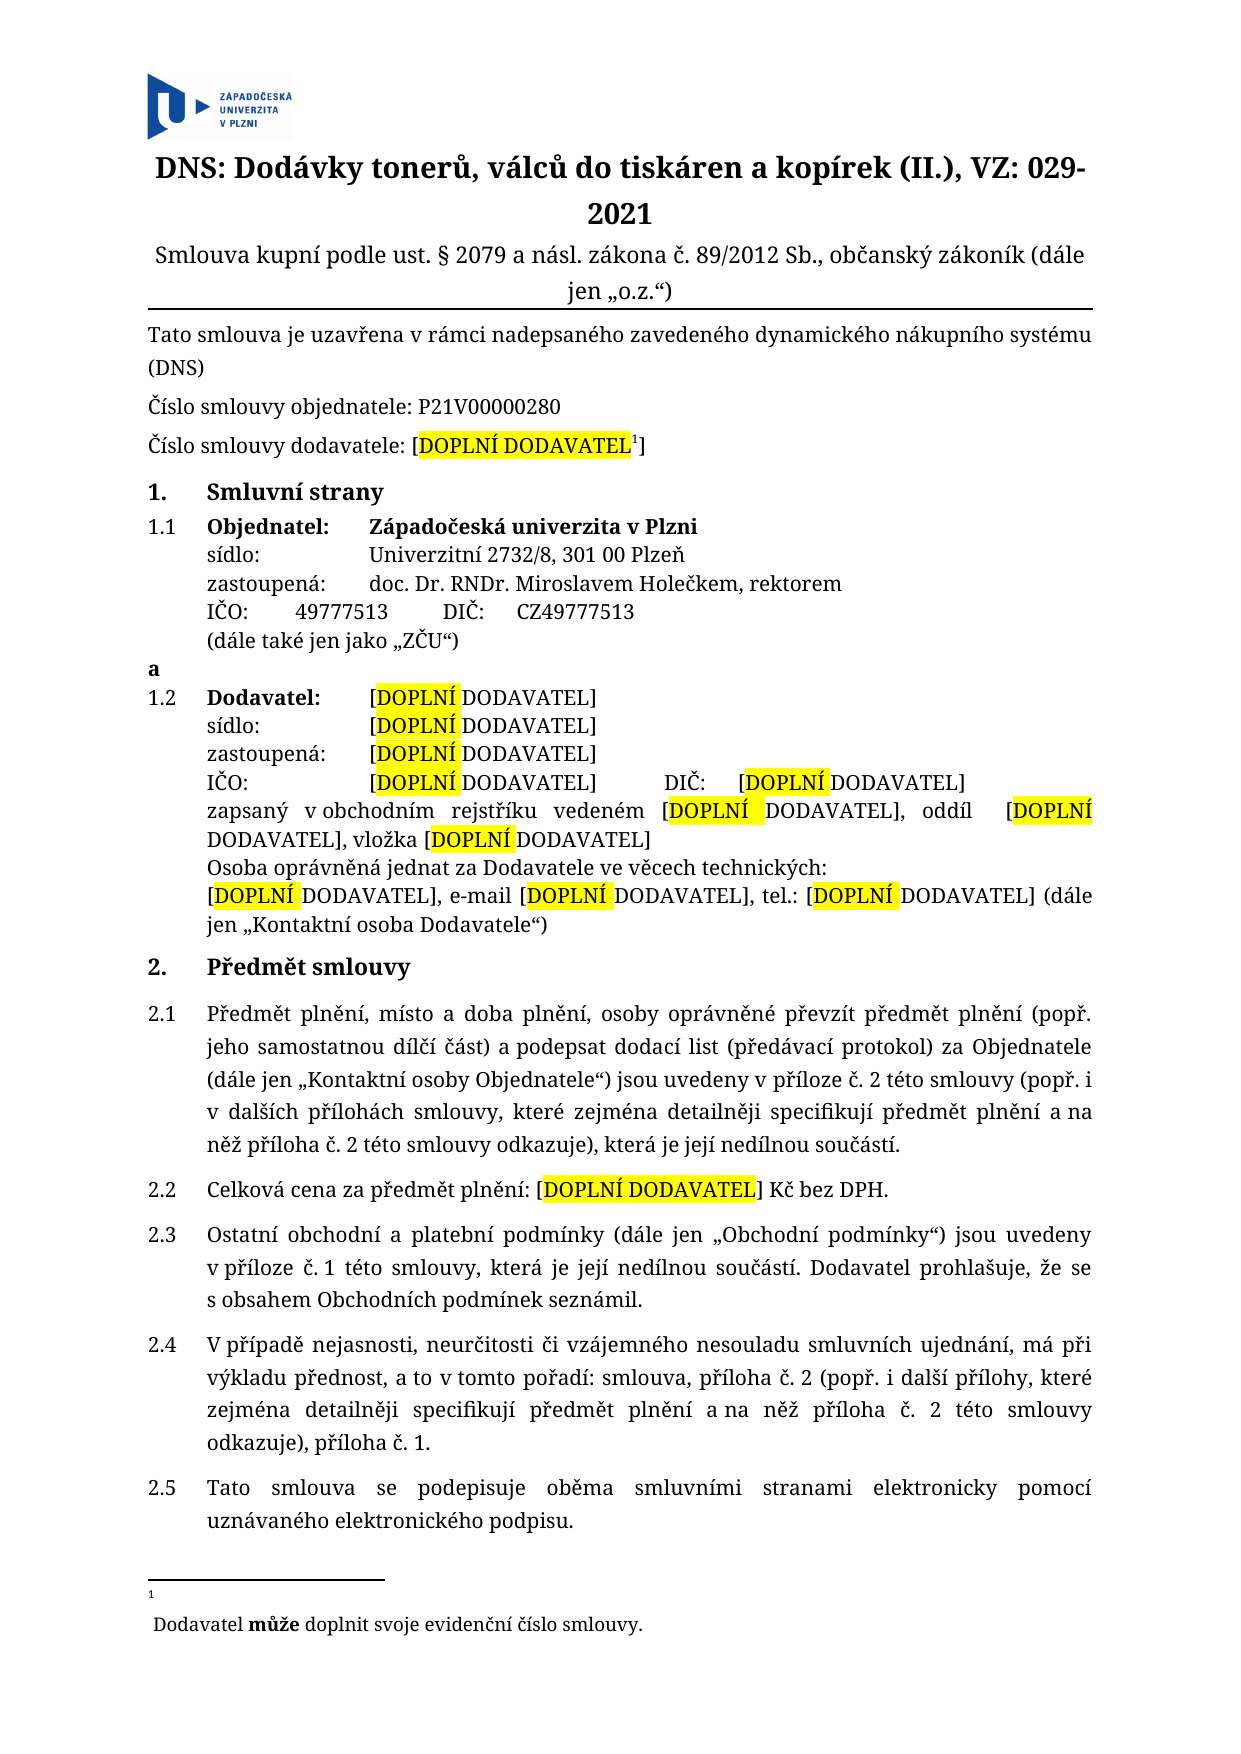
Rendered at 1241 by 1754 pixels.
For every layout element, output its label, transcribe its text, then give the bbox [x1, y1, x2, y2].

picture [147, 73, 292, 140]
text Smlouva kupní podle ust. § 2079 a násl. zákona č. 89/2012 Sb., občanský zákoník (dále jen „o.z.“) [148, 239, 1093, 308]
text Tato smlouva je uzavřena v rámci nadepsaného zavedeného dynamického nákupního systému (DNS) [148, 321, 1093, 382]
text zastoupená: doc. Dr. RNDr. Miroslavem Holečkem, rektorem [207, 569, 1093, 597]
list Tato smlouva se podepisuje oběma smluvními stranami elektronicky pomocí uznávaného elektronického podpisu. [148, 1473, 1093, 1534]
list Předmět plnění, místo a doba plnění, osoby oprávněné převzít předmět plnění (popř. jeho samostatnou dílčí část) a podepsat dodací list (předávací protokol) za Objednatele (dále jen „Kontaktní osoby Objednatele“) jsou uvedeny v příloze č. 2 této smlouvy (popř. i v dalších přílohách smlouvy, které zejména detailněji specifikují předmět plnění a na něž příloha č. 2 této smlouvy odkazuje), která je její nedílnou součástí. [148, 999, 1093, 1158]
list Dodavatel: [DOPLNÍ DODAVATEL] [461, 683, 1093, 711]
text DNS: Dodávky tonerů, válců do tiskáren a kopírek (II.), VZ: 029-2021 [148, 148, 1093, 233]
list Ostatní obchodní a platební podmínky (dále jen „Obchodní podmínky“) jsou uvedeny v příloze č. 1 této smlouvy, která je její nedílnou součástí. Dodavatel prohlašuje, že se s obsahem Obchodních podmínek seznámil. [148, 1220, 1093, 1314]
text sídlo: [DOPLNÍ DODAVATEL] [461, 711, 1093, 739]
text (dále také jen jako „ZČU“) [207, 626, 1093, 654]
text Osoba oprávněná jednat za Dodavatele ve věcech technických: [207, 853, 1093, 882]
text zapsaný v obchodním rejstříku vedeném [DOPLNÍ DODAVATEL], oddíl [DOPLNÍ DODAVATEL], vložka [DOPLNÍ DODAVATEL] [207, 796, 1093, 853]
text Číslo smlouvy dodavatele: [DOPLNÍ DODAVATEL] [148, 431, 419, 459]
list Celková cena za předmět plnění: [DOPLNÍ DODAVATEL] Kč bez DPH. [756, 1175, 1093, 1203]
text a [148, 654, 1093, 683]
list Předmět smlouvy [148, 951, 1093, 982]
text Číslo smlouvy dodavatele: [DOPLNÍ DODAVATEL] [631, 431, 1093, 459]
text Číslo smlouvy objednatele: P21V00000280 [148, 392, 1093, 421]
list Dodavatel: [DOPLNÍ DODAVATEL] [148, 683, 376, 711]
text IČO: 49777513 DIČ: CZ49777513 [207, 597, 1093, 626]
text IČO: [DOPLNÍ DODAVATEL] DIČ: [DOPLNÍ DODAVATEL] [461, 768, 745, 796]
text sídlo: Univerzitní 2732/8, 301 00 Plzeň [207, 540, 1093, 569]
text [DOPLNÍ DODAVATEL], e-mail [DOPLNÍ DODAVATEL], tel.: [DOPLNÍ DODAVATEL] (dále jen „Kontaktní osoba Dodavatele“) [207, 882, 1093, 938]
text IČO: [DOPLNÍ DODAVATEL] DIČ: [DOPLNÍ DODAVATEL] [830, 768, 1093, 796]
list V případě nejasnosti, neurčitosti či vzájemného nesouladu smluvních ujednání, má při výkladu přednost, a to v tomto pořadí: smlouva, příloha č. 2 (popř. i další přílohy, které zejména detailněji specifikují předmět plnění a na něž příloha č. 2 této smlouvy odkazuje), příloha č. 1. [148, 1330, 1093, 1457]
text IČO: [DOPLNÍ DODAVATEL] DIČ: [DOPLNÍ DODAVATEL] [207, 768, 376, 796]
list Celková cena za předmět plnění: [DOPLNÍ DODAVATEL] Kč bez DPH. [148, 1175, 543, 1203]
text zastoupená: [DOPLNÍ DODAVATEL] [207, 739, 1093, 768]
list Objednatel: Západočeská univerzita v Plzni [148, 512, 1093, 540]
list Smluvní strany [148, 476, 1093, 507]
text sídlo: [DOPLNÍ DODAVATEL] [207, 711, 376, 739]
